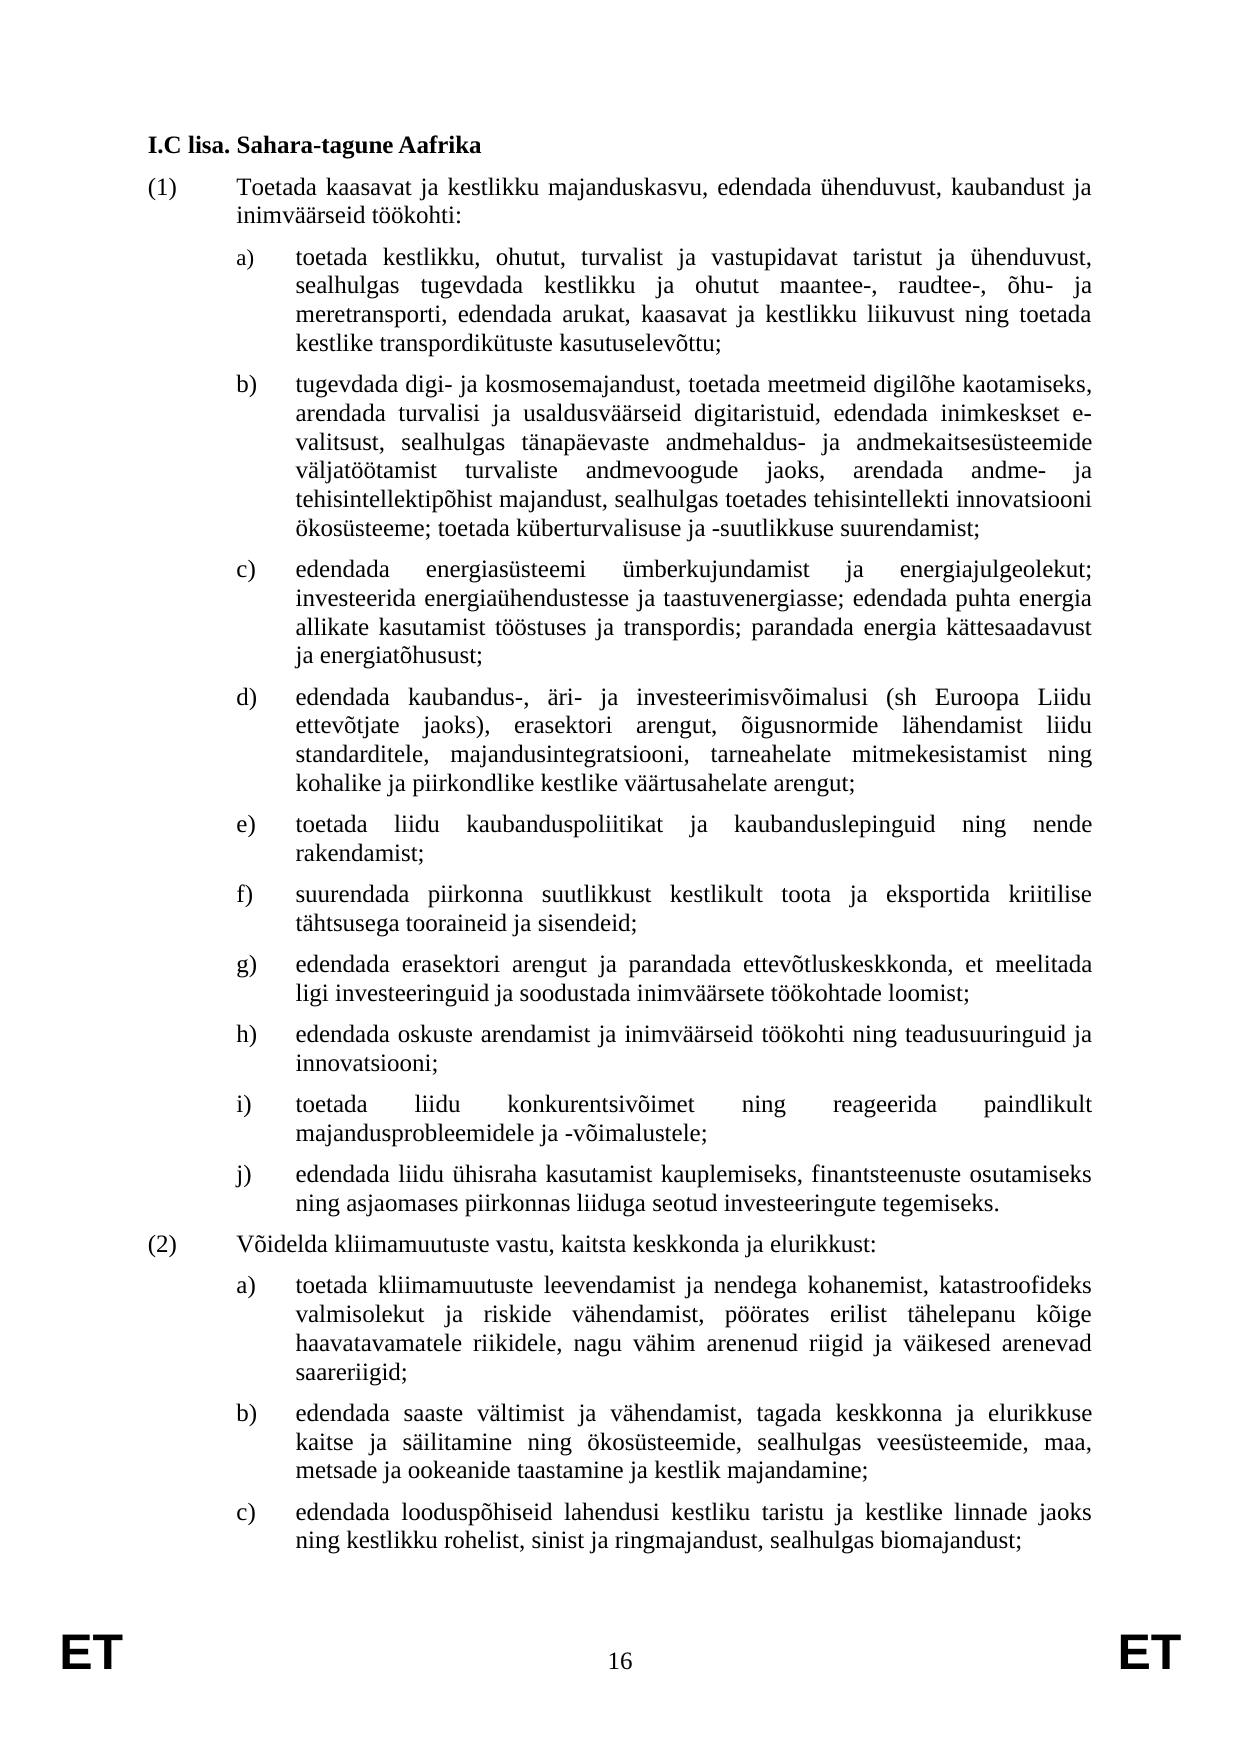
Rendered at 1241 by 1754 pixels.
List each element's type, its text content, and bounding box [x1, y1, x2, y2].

list toetada liidu konkurentsivõimet ning reageerida paindlikult majandusprobleemidele ja -võimalustele; [236, 1089, 1093, 1147]
list edendada oskuste arendamist ja inimväärseid töökohti ning teadusuuringuid ja innovatsiooni; [236, 1019, 1093, 1077]
list edendada looduspõhiseid lahendusi kestliku taristu ja kestlike linnade jaoks ning kestlikku rohelist, sinist ja ringmajandust, sealhulgas biomajandust; [236, 1497, 1093, 1554]
list tugevdada digi- ja kosmosemajandust, toetada meetmeid digilõhe kaotamiseks, arendada turvalisi ja usaldusväärseid digitaristuid, edendada inimkeskset e-valitsust, sealhulgas tänapäevaste andmehaldus- ja andmekaitsesüsteemide väljatöötamist turvaliste andmevoogude jaoks, arendada andme- ja tehisintellektipõhist majandust, sealhulgas toetades tehisintellekti innovatsiooni ökosüsteeme; toetada küberturvalisuse ja -suutlikkuse suurendamist; [236, 369, 1093, 542]
list suurendada piirkonna suutlikkust kestlikult toota ja eksportida kriitilise tähtsusega tooraineid ja sisendeid; [236, 879, 1093, 937]
list toetada kliimamuutuste leevendamist ja nendega kohanemist, katastroofideks valmisolekut ja riskide vähendamist, pöörates erilist tähelepanu kõige haavatavamatele riikidele, nagu vähim arenenud riigid ja väikesed arenevad saareriigid; [236, 1271, 1093, 1386]
list edendada liidu ühisraha kasutamist kauplemiseks, finantsteenuste osutamiseks ning asjaomases piirkonnas liiduga seotud investeeringute tegemiseks. [236, 1159, 1093, 1217]
list edendada energiasüsteemi ümberkujundamist ja energiajulgeolekut; investeerida energiaühendustesse ja taastuvenergiasse; edendada puhta energia allikate kasutamist tööstuses ja transpordis; parandada energia kättesaadavust ja energiatõhusust; [236, 554, 1093, 669]
list edendada saaste vältimist ja vähendamist, tagada keskkonna ja elurikkuse kaitse ja säilitamine ning ökosüsteemide, sealhulgas veesüsteemide, maa, metsade ja ookeanide taastamine ja kestlik majandamine; [236, 1398, 1093, 1484]
list Toetada kaasavat ja kestlikku majanduskasvu, edendada ühenduvust, kaubandust ja inimväärseid töökohti: [148, 172, 1093, 229]
list toetada liidu kaubanduspoliitikat ja kaubanduslepinguid ning nende rakendamist; [236, 809, 1093, 867]
text I.C lisa. Sahara-tagune Aafrika [148, 131, 1093, 159]
list toetada kestlikku, ohutut, turvalist ja vastupidavat taristut ja ühenduvust, sealhulgas tugevdada kestlikku ja ohutut maantee-, raudtee-, õhu- ja meretransporti, edendada arukat, kaasavat ja kestlikku liikuvust ning toetada kestlike transpordikütuste kasutuselevõttu; [236, 242, 1093, 357]
list Võidelda kliimamuutuste vastu, kaitsta keskkonda ja elurikkust: [148, 1229, 1093, 1258]
list edendada kaubandus-, äri- ja investeerimisvõimalusi (sh Euroopa Liidu ettevõtjate jaoks), erasektori arengut, õigusnormide lähendamist liidu standarditele, majandusintegratsiooni, tarneahelate mitmekesistamist ning kohalike ja piirkondlike kestlike väärtusahelate arengut; [236, 682, 1093, 797]
list edendada erasektori arengut ja parandada ettevõtluskeskkonda, et meelitada ligi investeeringuid ja soodustada inimväärsete töökohtade loomist; [236, 949, 1093, 1007]
